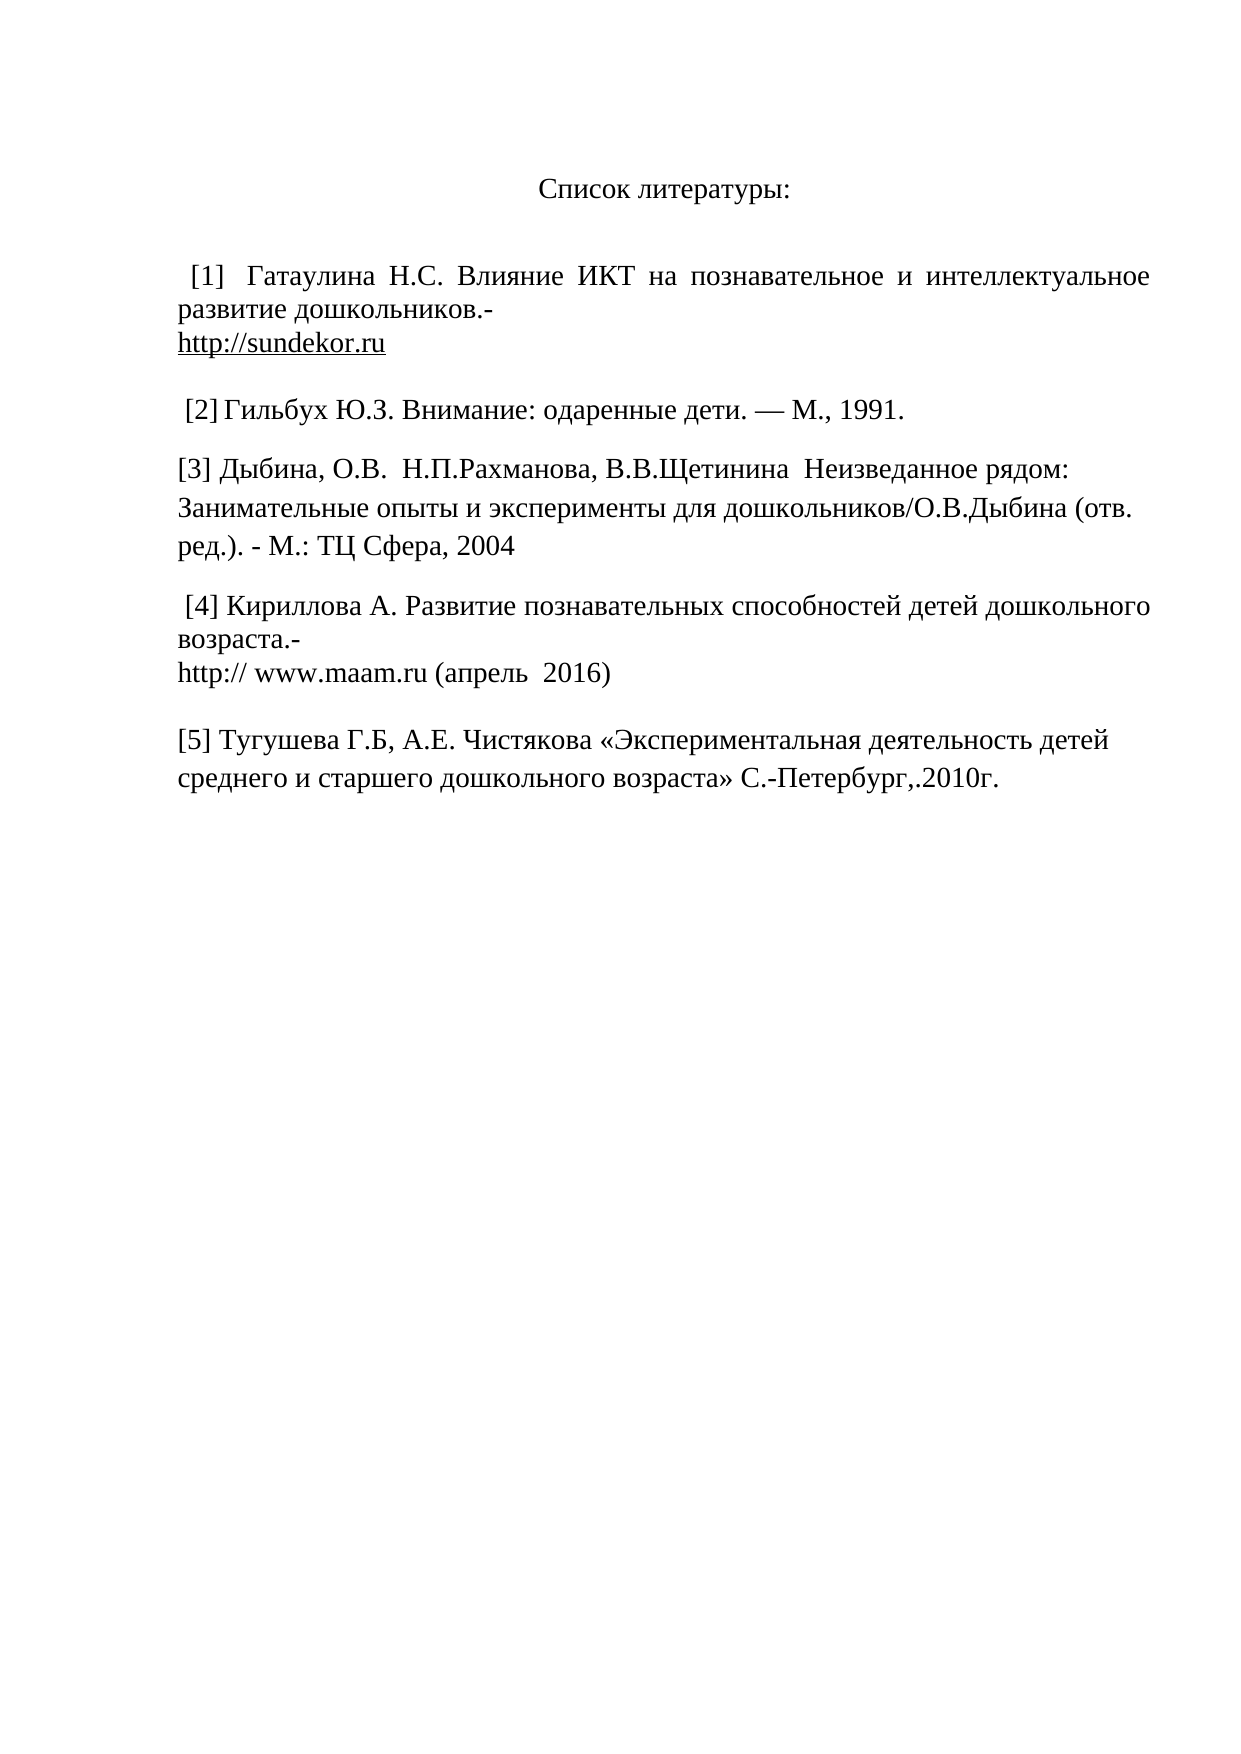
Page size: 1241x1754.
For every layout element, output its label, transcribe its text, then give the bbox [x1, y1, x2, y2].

text [2] Гильбух Ю.З. Внимание: одаренные дети. — М., 1991. [177, 392, 1152, 425]
text http://sundekor.ru [177, 325, 1152, 358]
text [3] Дыбина, О.В. Н.П.Рахманова, В.В.Щетинина Неизведанное рядом: Занимательные опыты и эксперименты для дошкольников/О.В.Дыбина (отв. ред.). - М.: ТЦ Сфера, 2004 [177, 451, 1152, 562]
text http:// www.maam.ru (апрель 2016) [177, 655, 1152, 688]
text [4] Кириллова А. Развитие познавательных способностей детей дошкольного возраста.- [177, 588, 1152, 655]
text [5] Тугушева Г.Б, А.Е. Чистякова «Экспериментальная деятельность детей среднего и старшего дошкольного возраста» С.-Петербург,.2010г. [177, 722, 1152, 794]
text [1] Гатаулина Н.С. Влияние ИКТ на познавательное и интеллектуальное развитие дошкольников.- [177, 258, 1152, 325]
text Список литературы: [177, 171, 1152, 205]
